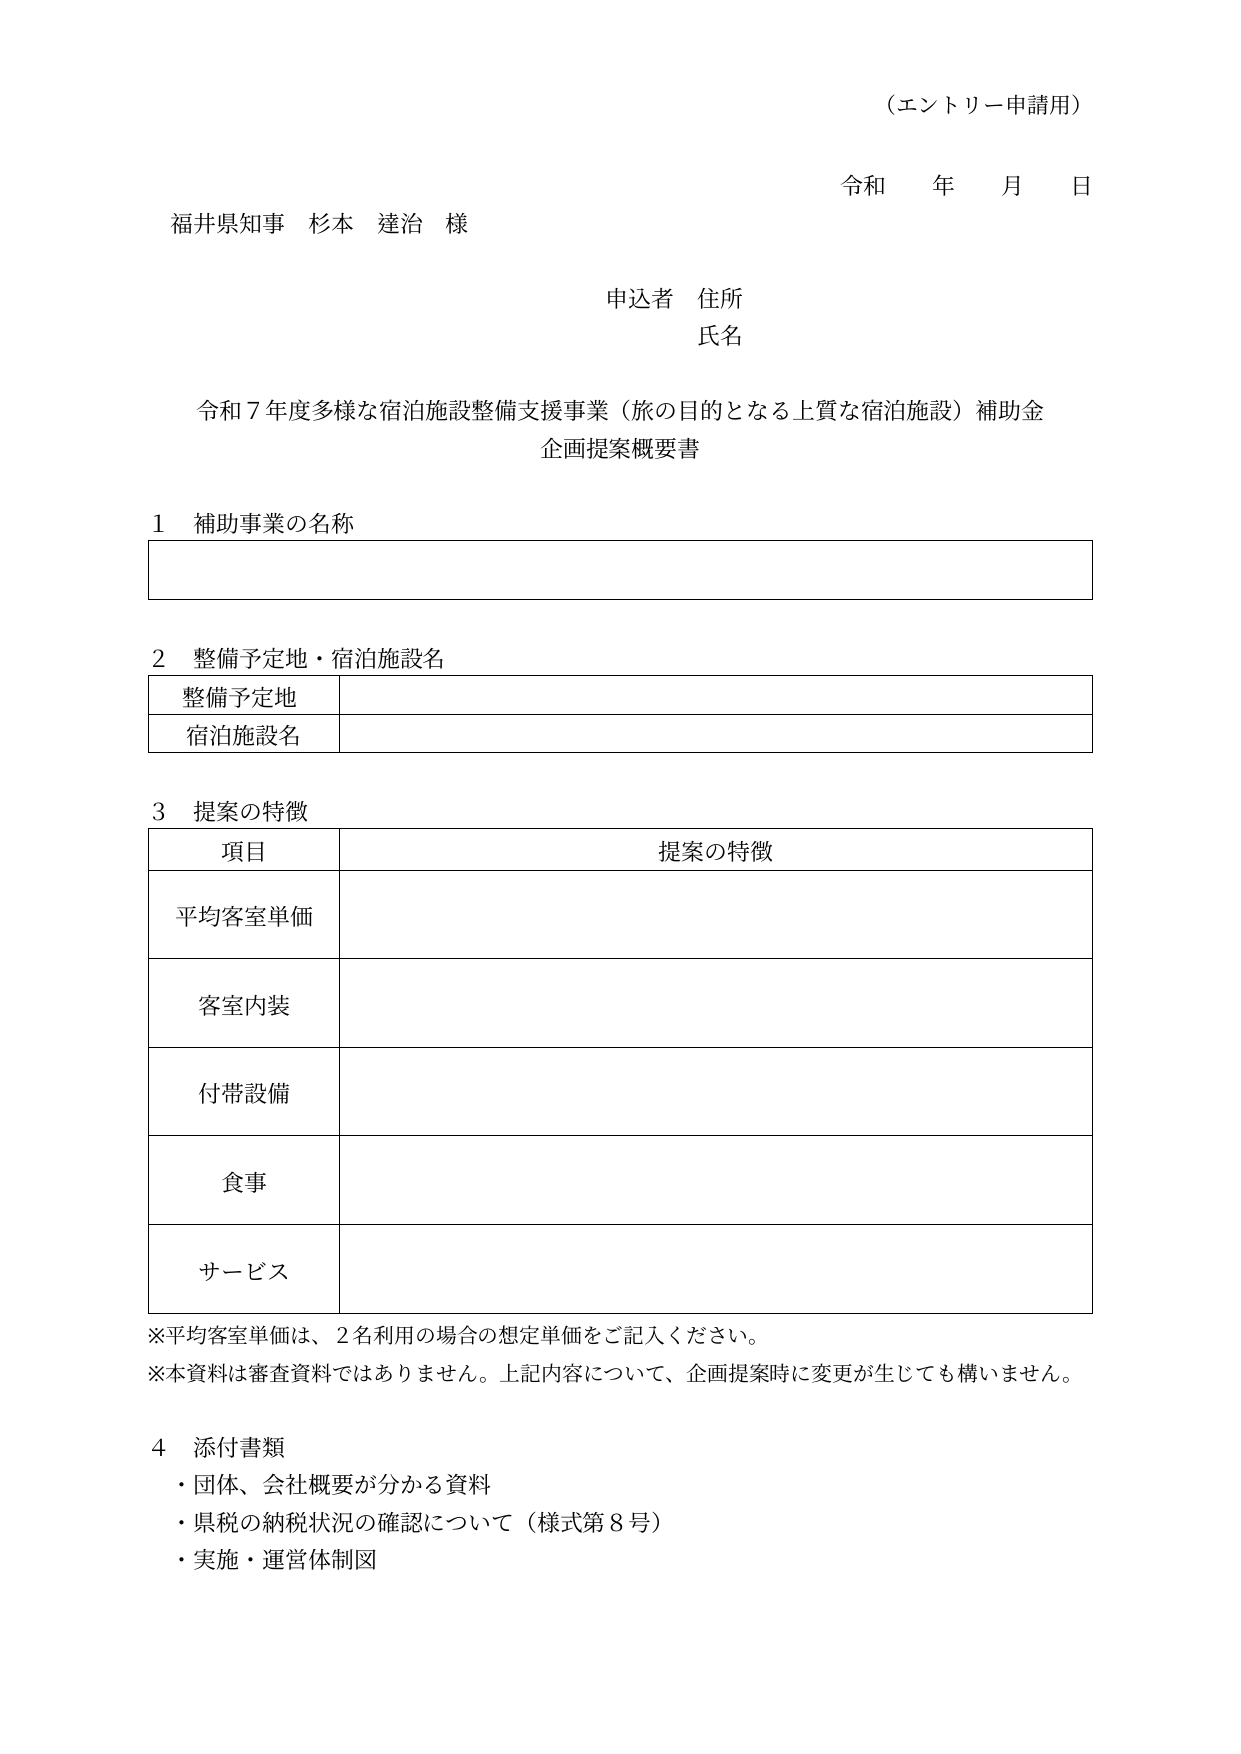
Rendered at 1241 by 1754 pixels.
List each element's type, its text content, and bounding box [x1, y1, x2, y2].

text 福井県知事 杉本 達治 様 [148, 202, 1092, 239]
text ※平均客室単価は、２名利用の場合の想定単価をご記入ください。 [148, 1314, 1092, 1351]
table_cell [340, 1136, 1092, 1224]
text ※本資料は審査資料ではありません。上記内容について、企画提案時に変更が生じても構いません。 [148, 1351, 1092, 1388]
table_cell 食事 [149, 1136, 339, 1224]
text 氏名 [148, 314, 1092, 352]
table_header 項目 [149, 829, 339, 870]
text ２ 整備予定地・宿泊施設名 [148, 637, 1092, 675]
text ・団体、会社概要が分かる資料 [148, 1463, 1092, 1501]
text 令和７年度多様な宿泊施設整備支援事業（旅の目的となる上質な宿泊施設）補助金 [148, 389, 1092, 427]
table_cell [340, 1048, 1092, 1135]
text 申込者 住所 [148, 277, 1092, 314]
table_cell 平均客室単価 [149, 871, 339, 958]
table_header 整備予定地 [149, 676, 339, 713]
table_cell サービス [149, 1225, 339, 1312]
table_header [149, 541, 1092, 599]
table_cell 客室内装 [149, 959, 339, 1047]
text 令和 年 月 日 [148, 164, 1092, 202]
text 企画提案概要書 [148, 427, 1092, 464]
text １ 補助事業の名称 [148, 502, 1092, 539]
table_cell [340, 715, 1092, 752]
table_cell 付帯設備 [149, 1048, 339, 1135]
table_cell [340, 959, 1092, 1047]
table_cell [340, 871, 1092, 958]
table_header 提案の特徴 [340, 829, 1092, 870]
text ４ 添付書類 [148, 1426, 1092, 1463]
text ・実施・運営体制図 [148, 1538, 1092, 1576]
table_header [340, 676, 1092, 713]
text ・県税の納税状況の確認について（様式第８号） [148, 1501, 1092, 1538]
table_cell 宿泊施設名 [149, 715, 339, 752]
table_cell [340, 1225, 1092, 1312]
text ３ 提案の特徴 [148, 791, 1092, 828]
